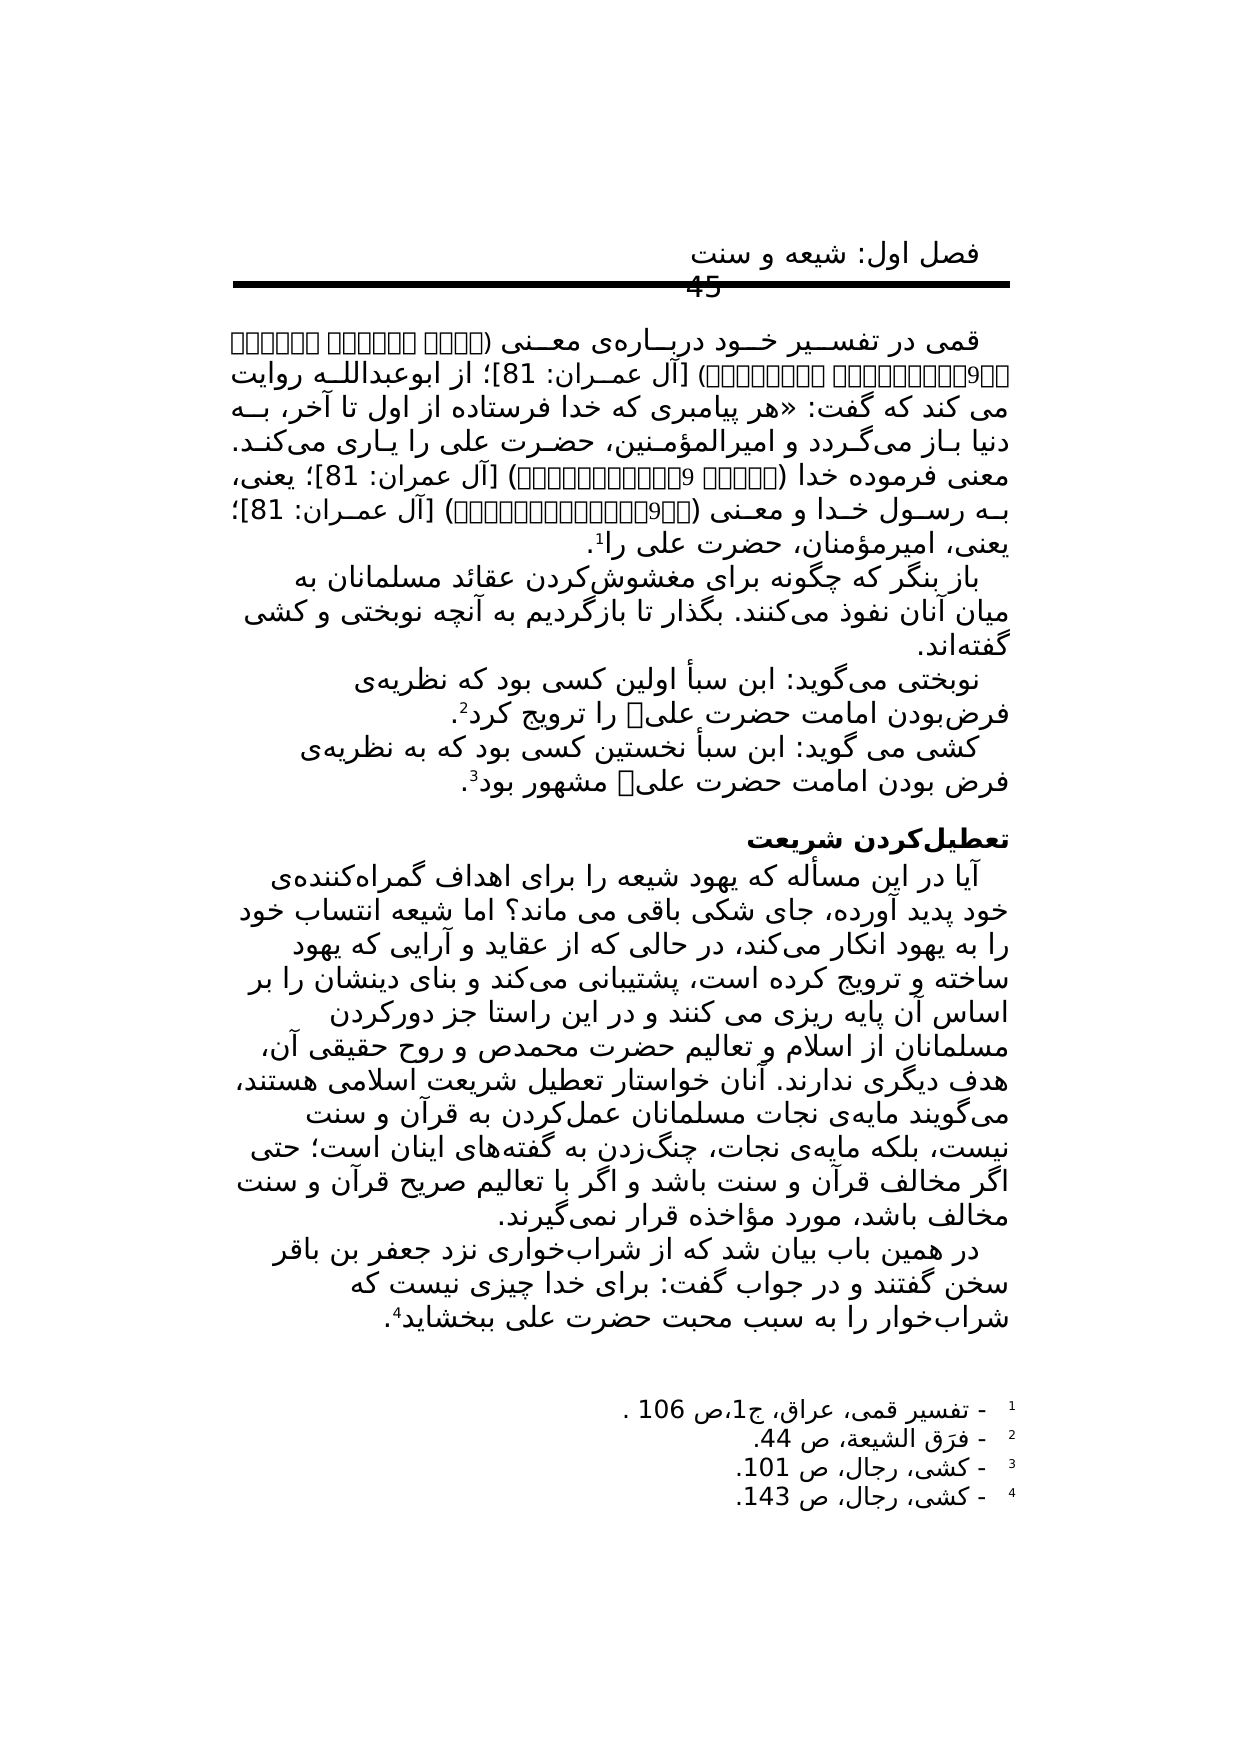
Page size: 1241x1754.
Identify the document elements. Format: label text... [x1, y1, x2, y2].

text در همین باب بیان شد که از شراب‌خواری نزد جعفر بن باقر سخن گفتند و در جواب گفت: برای خدا چیزی نیست که شراب‌خوار را به سبب محبت حضرت علی ببخشاید. [230, 1233, 1010, 1334]
text نوبختی می‌گوید: ابن سبأ اولین کسی بود که نظریه‌ی فرض‌بودن امامت حضرت علی را ترویج کرد. [230, 662, 1010, 730]
text کشی می گوید: ابن سبأ نخستین کسی بود که به نظریه‌ی فرض بودن امامت حضرت علی مشهور بود. [230, 730, 1010, 798]
text آیا در این مسأله که یهود شیعه را برای اهداف گمراه‌کننده‌ی خود پدید آورده، جای شکی باقی می ماند؟ اما شیعه انتساب خود را به یهود انکار می‌کند، در حالی که از عقاید و آرایی که یهود ساخته و ترویج کرده‌ است، پشتیبانی می‌کند و بنای دینشان را بر اساس آن پایه ریزی می کنند و در این راستا جز دورکردن مسلمانان از اسلام و تعالیم حضرت محمدص و روح حقیقی آن، هدف دیگری ندارند. آنان خواستار تعطیل شریعت اسلامی هستند، می‌گویند مایه‌ی نجات مسلمانان عمل‌کردن به قرآن و سنت نیست، بلکه مایه‌ی نجات، چنگ‌زدن به گفته‌های اینان است؛ حتی اگر مخالف قرآن و سنت باشد و اگر با تعالیم صریح قرآن و سنت مخالف باشد، مورد مؤاخذه قرار نمی‌گیرند. [230, 859, 1010, 1233]
text باز بنگر که چگونه برای مغشوش‌کردن عقائد مسلمانان به میان آنان نفوذ می‌کنند. بگذار تا بازگردیم به آنچه نوبختی و کشی گفته‌اند. [230, 561, 1010, 662]
text قمی در تفسیر خود درباره‌ی معنی ﴿ ﴾ [آل عمران: 81]؛ از ابوعبدالله روایت می کند که گفت: «هر پیامبری که خدا فرستاده از اول تا آخر، به دنیا باز می‌گردد و امیرالمؤمنین، حضرت علی را یاری می‌کند. معنی فرموده خدا ﴿ ﴾ [آل عمران: 81]؛ یعنی، به رسول خدا و معنی ﴿﴾ [آل عمران: 81]؛ یعنی، امیرمؤمنان، حضرت علی را. [230, 323, 1010, 561]
text تعطیل‌کردن شریعت [230, 823, 1010, 855]
